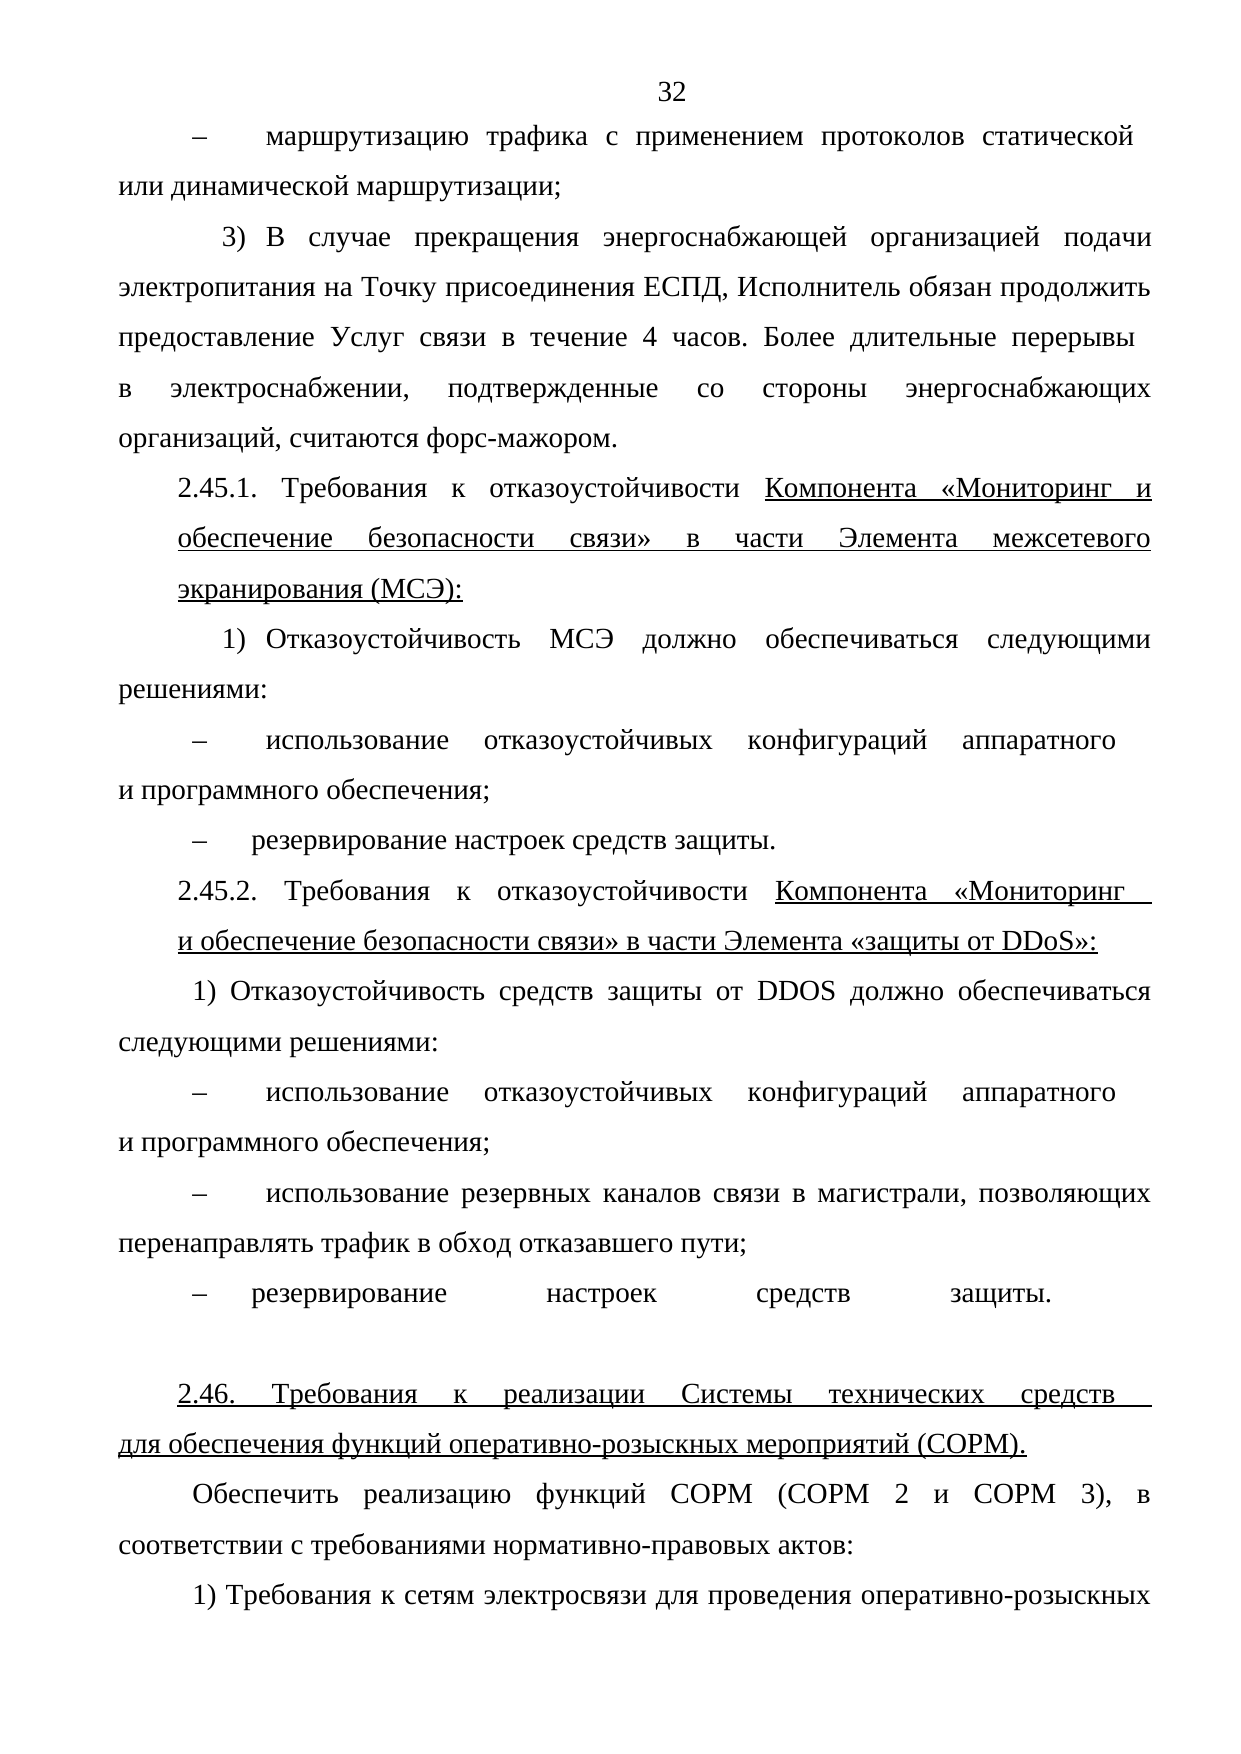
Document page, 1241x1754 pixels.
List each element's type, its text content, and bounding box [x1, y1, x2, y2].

list резервирование настроек средств защиты. [192, 1275, 1152, 1359]
text 2.45.2. Требования к отказоустойчивости Компонента «Мониторинг и обеспечение безопасности связи» в части Элемента «защиты от DDoS»: [177, 873, 1152, 957]
list Отказоустойчивость МСЭ должно обеспечиваться следующими решениями: [118, 621, 1152, 705]
list резервирование настроек средств защиты. [192, 822, 1152, 856]
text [118, 1577, 1152, 1611]
text Обеспечить реализацию функций СОРМ (СОРМ 2 и СОРМ 3), в соответствии с требованиями нормативно-правовых актов: [118, 1477, 1152, 1560]
text 2.46. Требования к реализации Системы технических средств для обеспечения функций оперативно-розыскных мероприятий (СОРМ). [118, 1376, 1152, 1460]
list использование отказоустойчивых конфигураций аппаратного и программного обеспечения; [118, 1074, 1152, 1158]
text 1) Отказоустойчивость средств защиты от DDOS должно обеспечиваться следующими решениями: [118, 973, 1152, 1057]
text 2.45.1. Требования к отказоустойчивости Компонента «Мониторинг и обеспечение безопасности связи» в части Элемента межсетевого экранирования (МСЭ): [177, 470, 1152, 604]
list маршрутизацию трафика с применением протоколов статической или динамической маршрутизации; [118, 118, 1152, 202]
list использование резервных каналов связи в магистрали, позволяющих перенаправлять трафик в обход отказавшего пути; [118, 1175, 1152, 1258]
list использование отказоустойчивых конфигураций аппаратного и программного обеспечения; [118, 722, 1152, 806]
list В случае прекращения энергоснабжающей организацией подачи электропитания на Точку присоединения ЕСПД, Исполнитель обязан продолжить предоставление Услуг связи в течение 4 часов. Более длительные перерывы в электроснабжении, подтвержденные со стороны энергоснабжающих организаций, считаются форс-мажором. [118, 219, 1152, 453]
